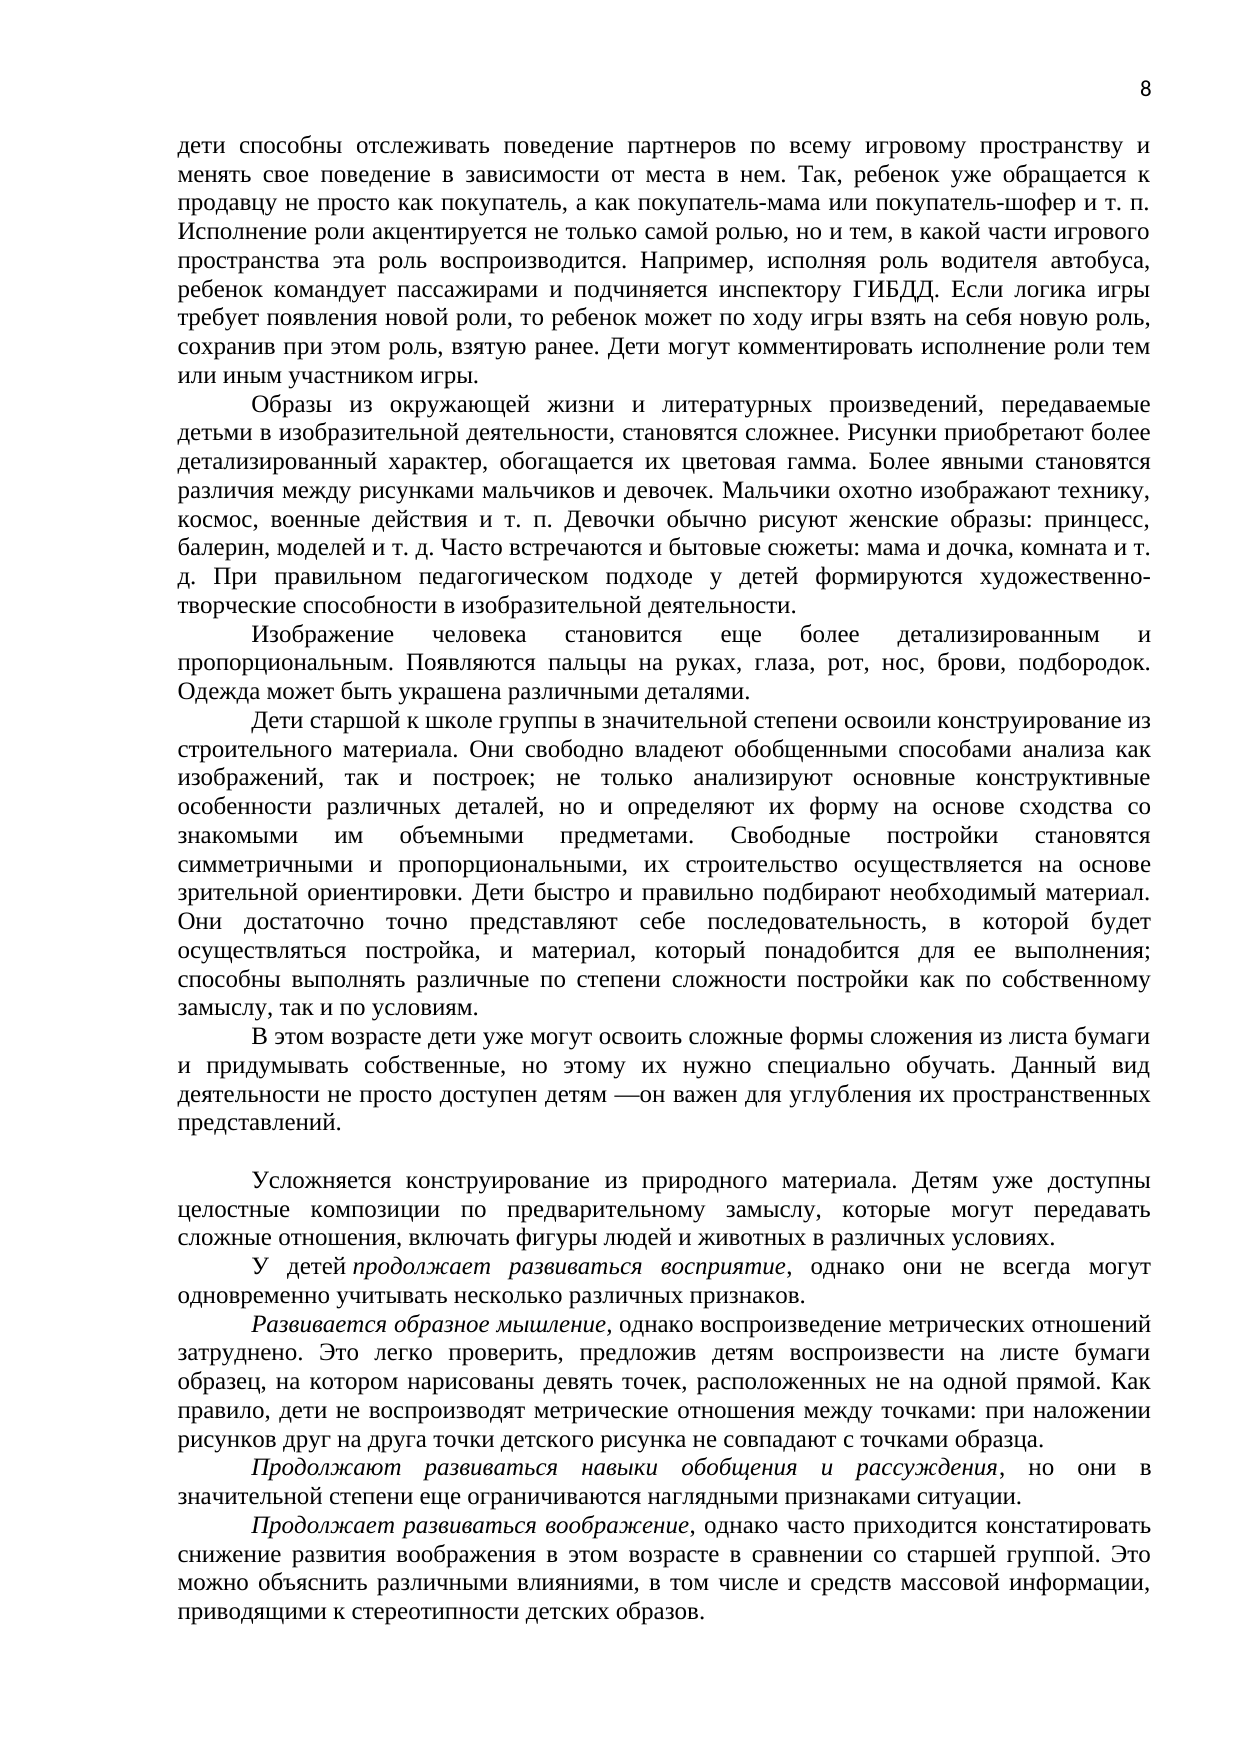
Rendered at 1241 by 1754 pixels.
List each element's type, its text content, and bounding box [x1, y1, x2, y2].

text Развивается образное мышление, однако воспроизведение метрических отношений затруднено. Это легко проверить, предложив детям воспроизвести на листе бумаги образец, на котором нарисованы девять точек, расположенных не на одной прямой. Как правило, дети не воспроизводят метрические отношения между точками: при наложении рисунков друг на друга точки детского рисунка не совпадают с точками образца. [177, 1309, 1152, 1452]
text Продолжает развиваться воображение, однако часто приходится констатировать снижение развития воображения в этом возрасте в сравнении со старшей группой. Это можно объяснить различными влияниями, в том числе и средств массовой информации, приводящими к стереотипности детских образов. [177, 1510, 1152, 1625]
text Дети старшой к школе группы в значительной степени освоили конструирование из строительного материала. Они свободно владеют обобщенными способами анализа как изображений, так и построек; не только анализируют основные конструктивные особенности различных деталей, но и определяют их форму на основе сходства со знакомыми им объемными предметами. Свободные постройки становятся симметричными и пропорциональными, их строительство осуществляется на основе зрительной ориентировки. Дети быстро и правильно подбирают необходимый материал. Они достаточно точно представляют себе последовательность, в которой будет осуществляться постройка, и материал, который понадобится для ее выполнения; способны выполнять различные по степени сложности постройки как по собственному замыслу, так и по условиям. [177, 705, 1152, 1021]
text Продолжают развиваться навыки обобщения и рассуждения, но они в значительной степени еще ограничиваются наглядными признаками ситуации. [177, 1452, 1152, 1510]
text Усложняется конструирование из природного материала. Детям уже доступны целостные композиции по предварительному замыслу, которые могут передавать сложные отношения, включать фигуры людей и животных в различных условиях. [177, 1165, 1152, 1251]
text Образы из окружающей жизни и литературных произведений, передаваемые детьми в изобразительной деятельности, становятся сложнее. Рисунки приобретают более детализированный характер, обогащается их цветовая гамма. Более явными становятся различия между рисунками мальчиков и девочек. Мальчики охотно изображают технику, космос, военные действия и т. п. Девочки обычно рисуют женские образы: принцесс, балерин, моделей и т. д. Часто встречаются и бытовые сюжеты: мама и дочка, комната и т. д. При правильном педагогическом подходе у детей формируются художественно-творческие способности в изобразительной деятельности. [177, 389, 1152, 619]
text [177, 130, 1152, 389]
text Изображение человека становится еще более детализированным и пропорциональным. Появляются пальцы на руках, глаза, рот, нос, брови, подбородок. Одежда может быть украшена различными деталями. [177, 619, 1152, 705]
text У детей продолжает развиваться восприятие, однако они не всегда могут одновременно учитывать несколько различных признаков. [177, 1251, 1152, 1309]
text В этом возрасте дети уже могут освоить сложные формы сложения из листа бумаги и придумывать собственные, но этому их нужно специально обучать. Данный вид деятельности не просто доступен детям —он важен для углубления их пространственных представлений. [177, 1021, 1152, 1136]
